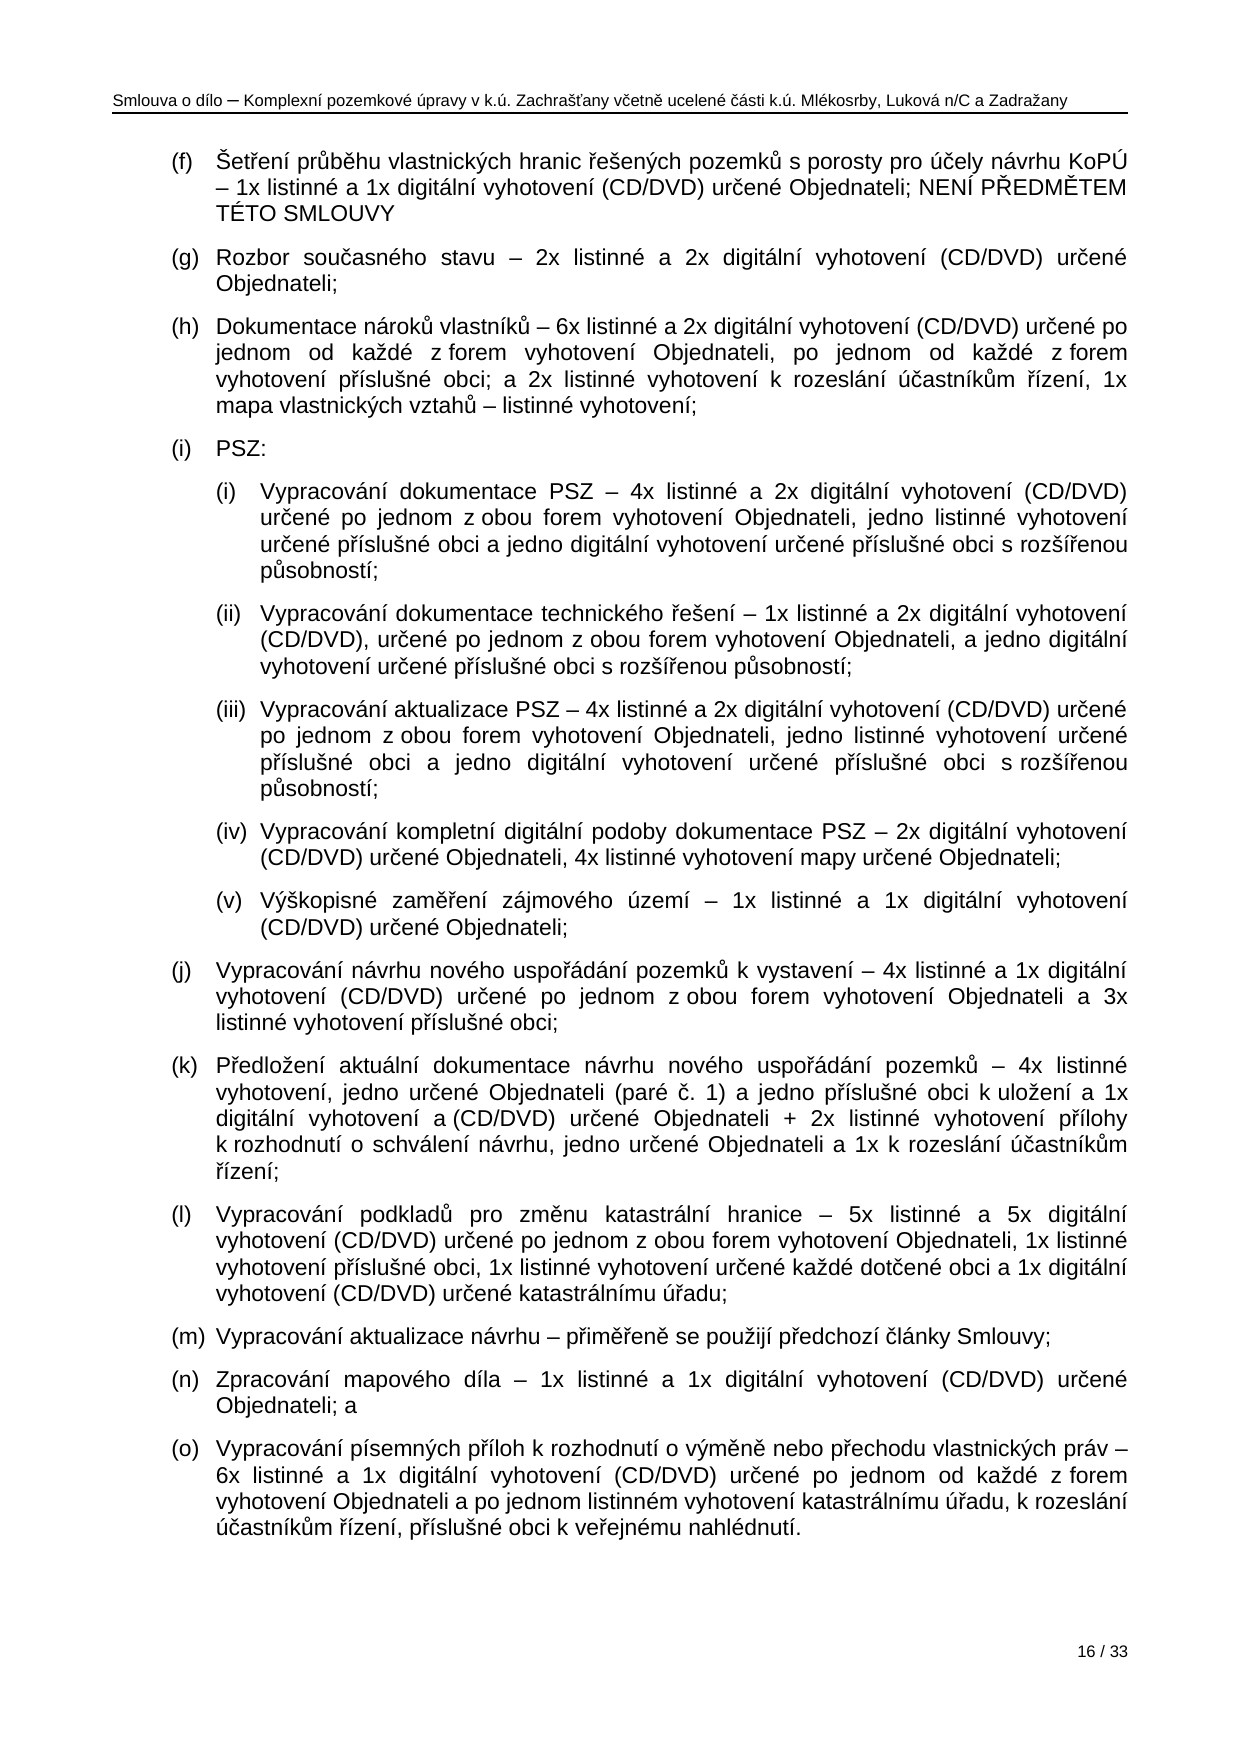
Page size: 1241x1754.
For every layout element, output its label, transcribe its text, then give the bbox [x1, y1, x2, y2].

list Vypracování písemných příloh k rozhodnutí o výměně nebo přechodu vlastnických práv – 6x listinné a 1x digitální vyhotovení (CD/DVD) určené po jednom od každé z forem vyhotovení Objednateli a po jednom listinném vyhotovení katastrálnímu úřadu, k rozeslání účastníkům řízení, příslušné obci k veřejnému nahlédnutí. [171, 1435, 1128, 1541]
list Vypracování kompletní digitální podoby dokumentace PSZ – 2x digitální vyhotovení (CD/DVD) určené Objednateli, 4x listinné vyhotovení mapy určené Objednateli; [216, 818, 1128, 871]
list Předložení aktuální dokumentace návrhu nového uspořádání pozemků – 4x listinné vyhotovení, jedno určené Objednateli (paré č. 1) a jedno příslušné obci k uložení a 1x digitální vyhotovení a (CD/DVD) určené Objednateli + 2x listinné vyhotovení přílohy k rozhodnutí o schválení návrhu, jedno určené Objednateli a 1x k rozeslání účastníkům řízení; [171, 1052, 1128, 1184]
list Vypracování aktualizace PSZ – 4x listinné a 2x digitální vyhotovení (CD/DVD) určené po jednom z obou forem vyhotovení Objednateli, jedno listinné vyhotovení určené příslušné obci a jedno digitální vyhotovení určené příslušné obci s rozšířenou působností; [216, 696, 1128, 801]
list Vypracování podkladů pro změnu katastrální hranice – 5x listinné a 5x digitální vyhotovení (CD/DVD) určené po jednom z obou forem vyhotovení Objednateli, 1x listinné vyhotovení příslušné obci, 1x listinné vyhotovení určené každé dotčené obci a 1x digitální vyhotovení (CD/DVD) určené katastrálnímu úřadu; [171, 1201, 1128, 1306]
list Rozbor současného stavu – 2x listinné a 2x digitální vyhotovení (CD/DVD) určené Objednateli; [171, 243, 1128, 296]
list PSZ: [171, 435, 1128, 461]
list Vypracování dokumentace technického řešení – 1x listinné a 2x digitální vyhotovení (CD/DVD), určené po jednom z obou forem vyhotovení Objednateli, a jedno digitální vyhotovení určené příslušné obci s rozšířenou působností; [216, 600, 1128, 679]
list Vypracování aktualizace návrhu – přiměřeně se použijí předchozí články Smlouvy; [171, 1323, 1128, 1349]
list Šetření průběhu vlastnických hranic řešených pozemků s porosty pro účely návrhu KoPÚ – 1x listinné a 1x digitální vyhotovení (CD/DVD) určené Objednateli; NENÍ PŘEDMĚTEM TÉTO SMLOUVY [171, 148, 1128, 227]
list Dokumentace nároků vlastníků – 6x listinné a 2x digitální vyhotovení (CD/DVD) určené po jednom od každé z forem vyhotovení Objednateli, po jednom od každé z forem vyhotovení příslušné obci; a 2x listinné vyhotovení k rozeslání účastníkům řízení, 1x mapa vlastnických vztahů – listinné vyhotovení; [171, 313, 1128, 418]
list Vypracování návrhu nového uspořádání pozemků k vystavení – 4x listinné a 1x digitální vyhotovení (CD/DVD) určené po jednom z obou forem vyhotovení Objednateli a 3x listinné vyhotovení příslušné obci; [171, 957, 1128, 1036]
list Vypracování dokumentace PSZ – 4x listinné a 2x digitální vyhotovení (CD/DVD) určené po jednom z obou forem vyhotovení Objednateli, jedno listinné vyhotovení určené příslušné obci a jedno digitální vyhotovení určené příslušné obci s rozšířenou působností; [216, 478, 1128, 583]
list Zpracování mapového díla – 1x listinné a 1x digitální vyhotovení (CD/DVD) určené Objednateli; a [171, 1366, 1128, 1418]
list Výškopisné zaměření zájmového území – 1x listinné a 1x digitální vyhotovení (CD/DVD) určené Objednateli; [216, 887, 1128, 940]
